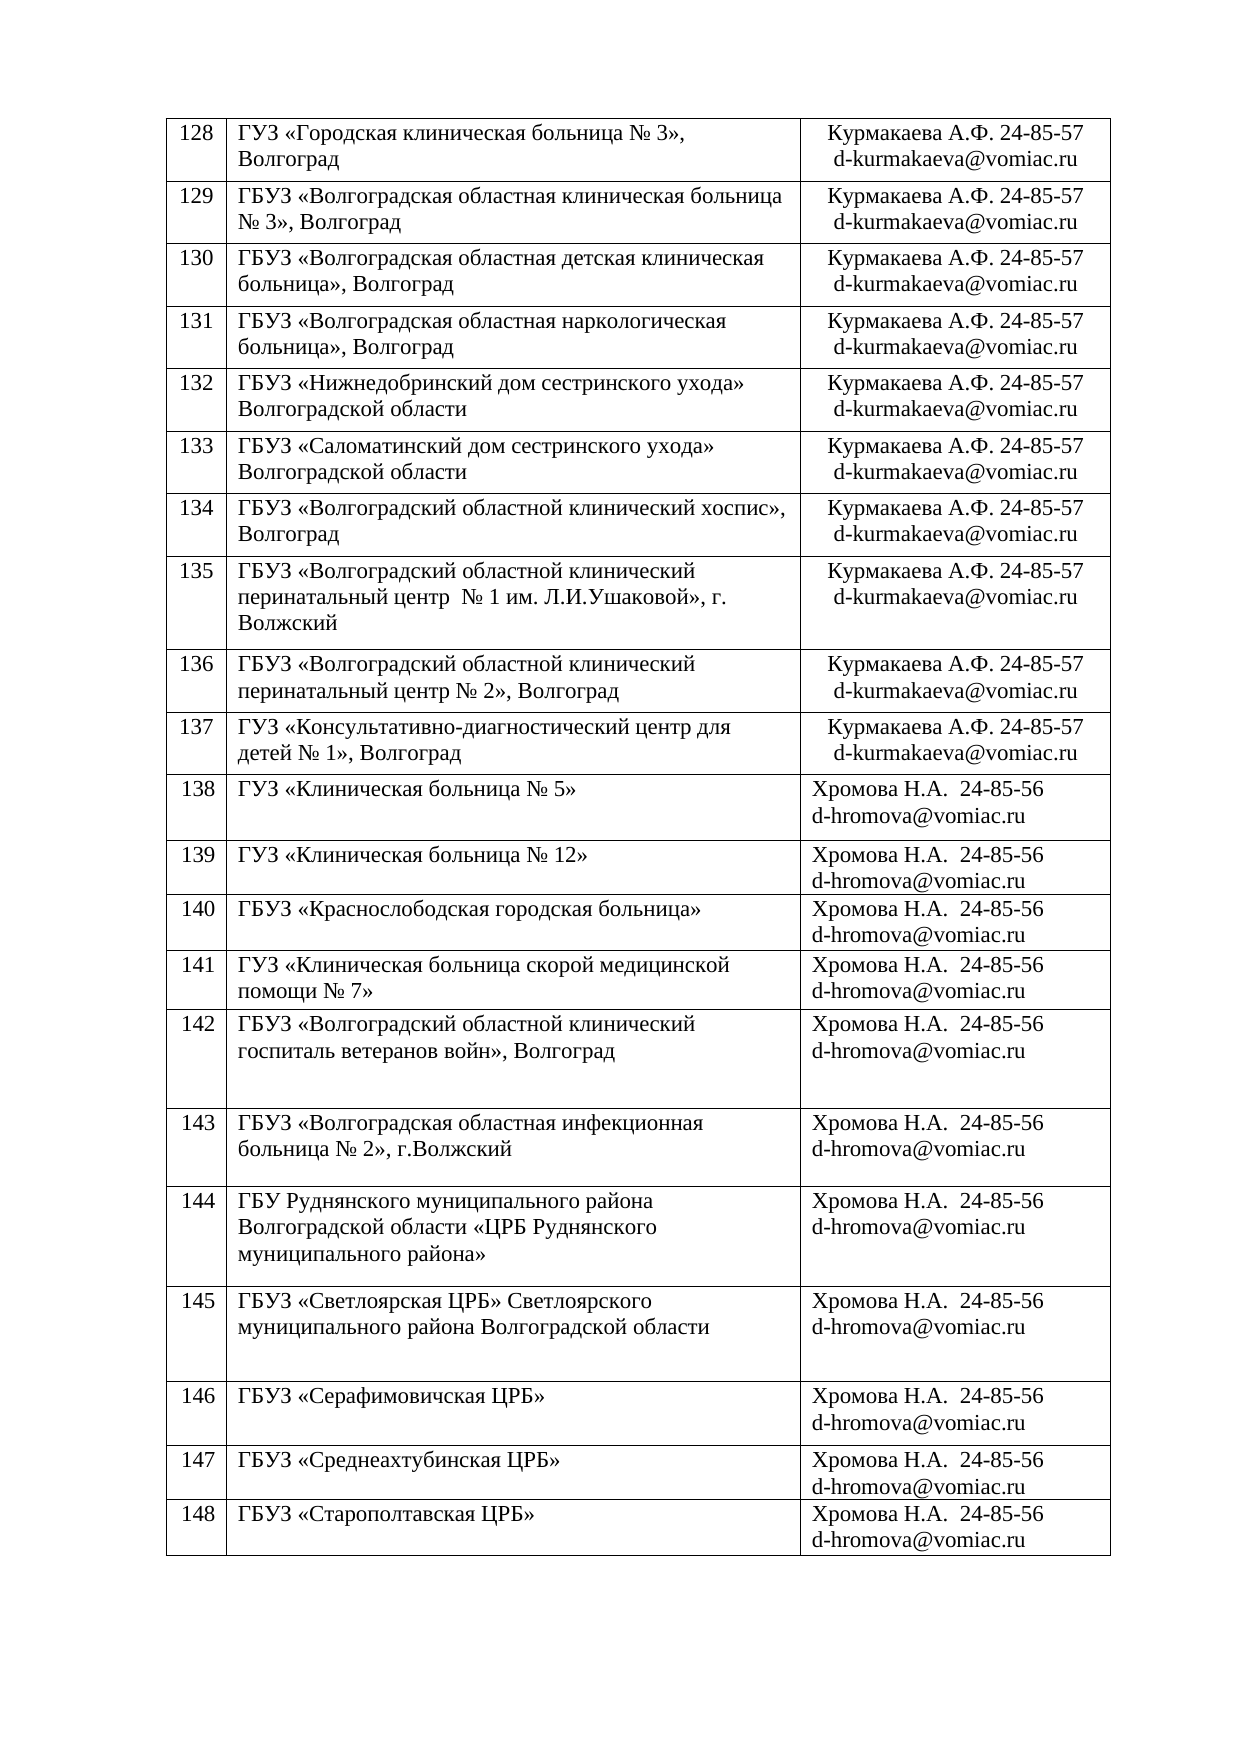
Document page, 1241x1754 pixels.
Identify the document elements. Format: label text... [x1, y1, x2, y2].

table_cell 140 [167, 895, 226, 950]
table_cell Курмакаева А.Ф. 24-85-57 d-kurmakaeva@vomiac.ru [801, 432, 1110, 493]
table_cell 136 [167, 650, 226, 712]
table_cell ГУЗ «Клиническая больница № 12» [227, 841, 800, 894]
table_cell Хромова Н.А. 24-85-56 d-hromova@vomiac.ru [801, 951, 1110, 1009]
table_cell ГУЗ «Консультативно-диагностический центр для детей № 1», Волгоград [227, 713, 800, 774]
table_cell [801, 182, 1110, 243]
table_cell ГБУЗ «Краснослободская городская больница» [227, 895, 800, 950]
table_cell 129 [167, 182, 226, 243]
table_cell 146 [167, 1382, 226, 1445]
table_cell ГБУ Руднянского муниципального района Волгоградской области «ЦРБ Руднянского муниципального района» [227, 1187, 800, 1286]
table_cell 135 [167, 557, 226, 649]
table_cell 128 [167, 119, 226, 181]
table_cell 147 [167, 1446, 226, 1499]
table_cell Курмакаева А.Ф. 24-85-57 d-kurmakaeva@vomiac.ru [801, 369, 1110, 431]
table_cell Курмакаева А.Ф. 24-85-57 d-kurmakaeva@vomiac.ru [801, 557, 1110, 649]
table_cell 141 [167, 951, 226, 1009]
table_cell 132 [167, 369, 226, 431]
table_cell Хромова Н.А. 24-85-56 d-hromova@vomiac.ru [801, 841, 1110, 894]
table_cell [801, 1382, 1110, 1445]
table_cell Курмакаева А.Ф. 24-85-57 d-kurmakaeva@vomiac.ru [801, 494, 1110, 556]
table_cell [801, 1446, 1110, 1499]
table_cell ГБУЗ «Волгоградская областная клиническая больница № 3», Волгоград [227, 182, 800, 243]
table_cell Хромова Н.А. 24-85-56 d-hromova@vomiac.ru [801, 1010, 1110, 1108]
table_cell ГБУЗ «Волгоградская областная наркологическая больница», Волгоград [227, 307, 800, 368]
table_cell Хромова Н.А. 24-85-56 d-hromova@vomiac.ru [801, 1187, 1110, 1286]
table_cell ГБУЗ «Нижнедобринский дом сестринского ухода» Волгоградской области [227, 369, 800, 431]
table_cell Хромова Н.А. 24-85-56 d-hromova@vomiac.ru [801, 1287, 1110, 1381]
table_cell ГБУЗ «Волгоградский областной клинический перинатальный центр № 2», Волгоград [227, 650, 800, 712]
table_cell 142 [167, 1010, 226, 1108]
table_cell Курмакаева А.Ф. 24-85-57 d-kurmakaeva@vomiac.ru [801, 307, 1110, 368]
table_cell Курмакаева А.Ф. 24-85-57 d-kurmakaeva@vomiac.ru [801, 244, 1110, 306]
table_cell Хромова Н.А. 24-85-56 d-hromova@vomiac.ru [801, 895, 1110, 950]
table_cell 143 [167, 1109, 226, 1186]
table_cell ГБУЗ «Серафимовичская ЦРБ» [227, 1382, 800, 1445]
table_cell ГБУЗ «Волгоградский областной клинический хоспис», Волгоград [227, 494, 800, 556]
table_cell ГБУЗ «Саломатинский дом сестринского ухода» Волгоградской области [227, 432, 800, 493]
table_cell Курмакаева А.Ф. 24-85-57 d-kurmakaeva@vomiac.ru [801, 713, 1110, 774]
table_cell ГБУЗ «Волгоградская областная детская клиническая больница», Волгоград [227, 244, 800, 306]
table_cell Хромова Н.А. 24-85-56 d-hromova@vomiac.ru [801, 1109, 1110, 1186]
table_cell ГБУЗ «Старополтавская ЦРБ» [227, 1500, 800, 1555]
table_cell ГБУЗ «Светлоярская ЦРБ» Светлоярского муниципального района Волгоградской области [227, 1287, 800, 1381]
table_cell 130 [167, 244, 226, 306]
table_cell 134 [167, 494, 226, 556]
table_cell ГУЗ «Клиническая больница № 5» [227, 775, 800, 840]
table_cell ГУЗ «Городская клиническая больница № 3», Волгоград [227, 119, 800, 181]
table_cell 138 [167, 775, 226, 840]
table_cell 131 [167, 307, 226, 368]
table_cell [801, 1500, 1110, 1555]
table_cell Курмакаева А.Ф. 24-85-57 d-kurmakaeva@vomiac.ru [801, 650, 1110, 712]
table_cell ГУЗ «Клиническая больница скорой медицинской помощи № 7» [227, 951, 800, 1009]
table_cell 137 [167, 713, 226, 774]
table_cell 145 [167, 1287, 226, 1381]
table_cell 144 [167, 1187, 226, 1286]
table_cell Хромова Н.А. 24-85-56 d-hromova@vomiac.ru [801, 775, 1110, 840]
table_cell 148 [167, 1500, 226, 1555]
table_cell ГБУЗ «Волгоградский областной клинический перинатальный центр № 1 им. Л.И.Ушаковой», г. Волжский [227, 557, 800, 649]
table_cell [801, 119, 1110, 181]
table_cell ГБУЗ «Среднеахтубинская ЦРБ» [227, 1446, 800, 1499]
table_cell 139 [167, 841, 226, 894]
table_cell ГБУЗ «Волгоградская областная инфекционная больница № 2», г.Волжский [227, 1109, 800, 1186]
table_cell ГБУЗ «Волгоградский областной клинический госпиталь ветеранов войн», Волгоград [227, 1010, 800, 1108]
table_cell 133 [167, 432, 226, 493]
